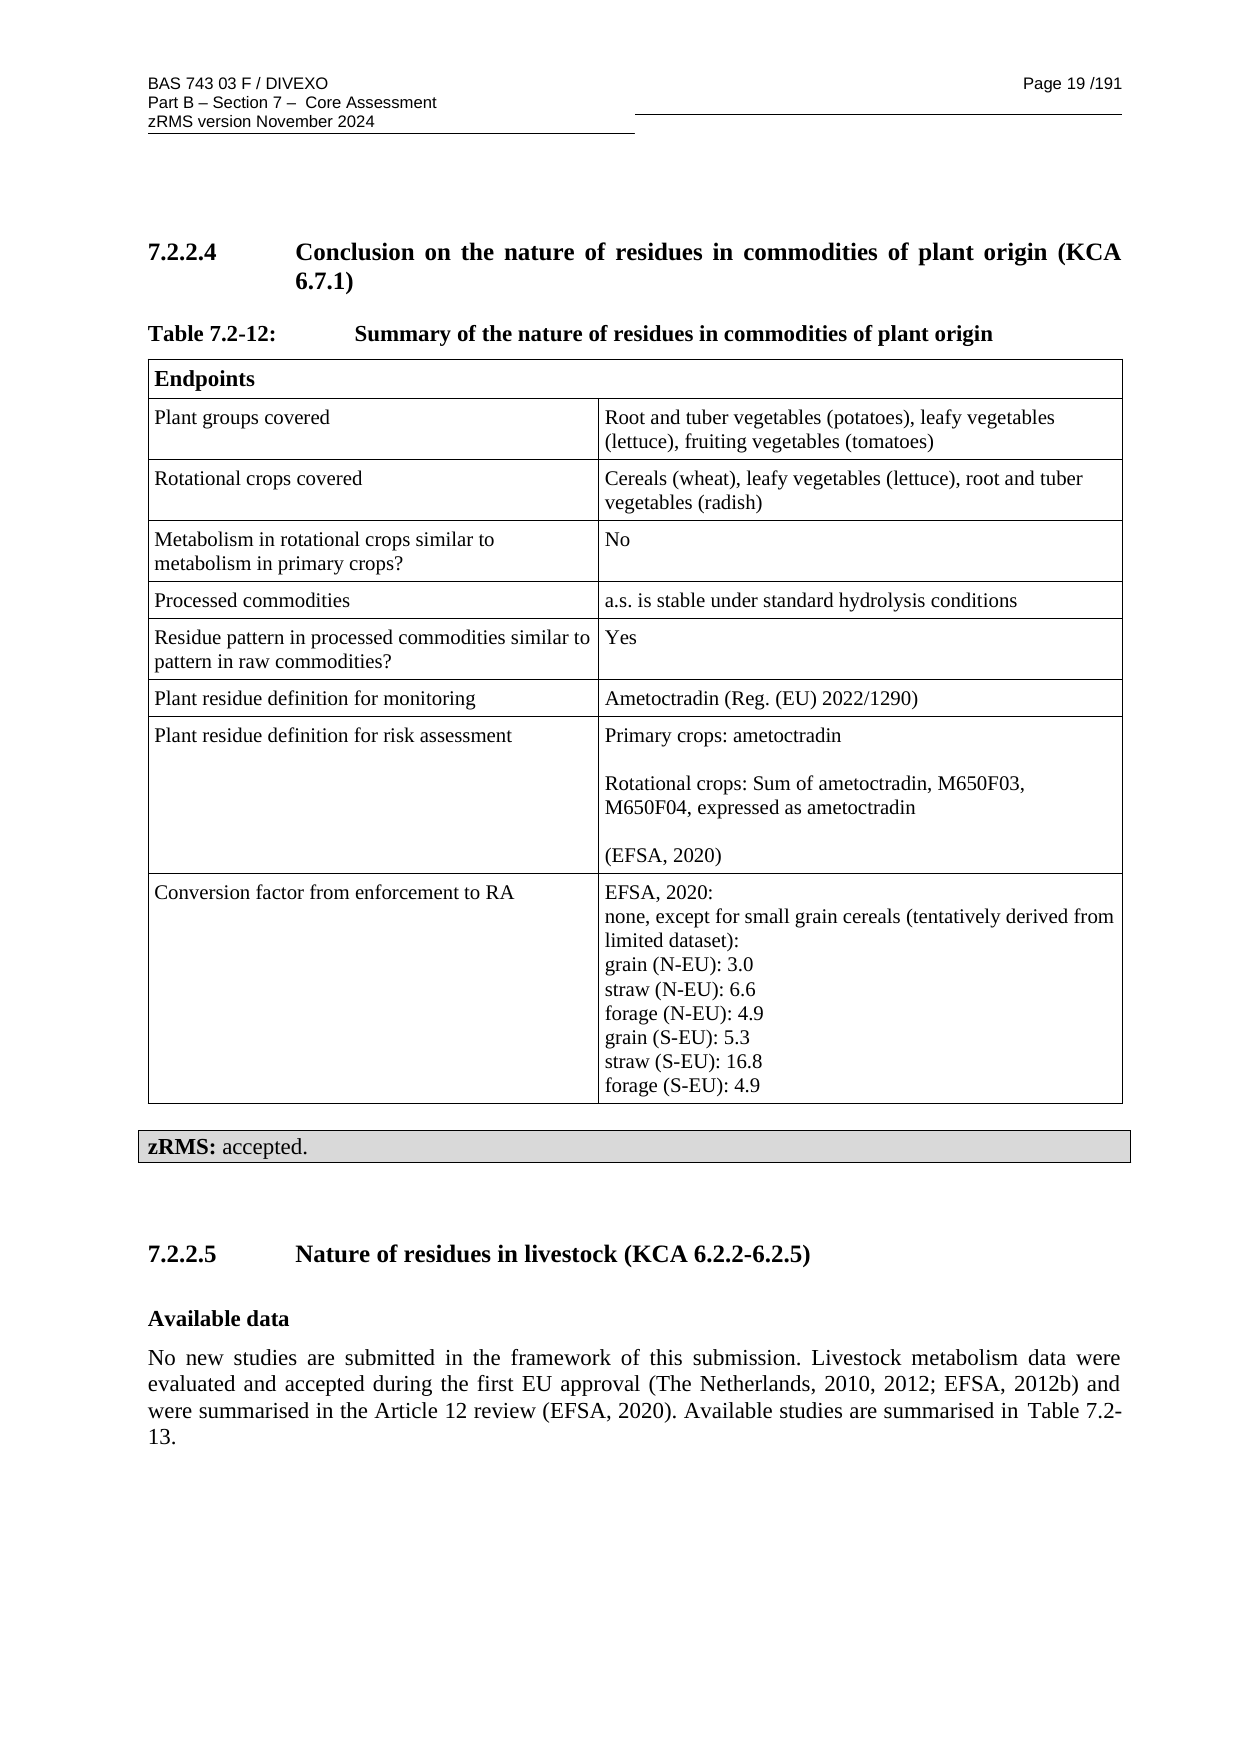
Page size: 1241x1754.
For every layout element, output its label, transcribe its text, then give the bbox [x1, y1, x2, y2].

table_cell No [599, 521, 1122, 581]
text zRMS: accepted. [139, 1131, 1130, 1162]
table_cell Rotational crops covered [149, 460, 598, 520]
table_header Endpoints [149, 360, 1122, 398]
table_cell Plant residue definition for monitoring [149, 680, 598, 716]
table_cell Plant residue definition for risk assessment [149, 717, 598, 873]
table_cell Plant groups covered [149, 399, 598, 459]
table_cell Conversion factor from enforcement to RA [149, 874, 598, 1103]
table_cell Residue pattern in processed commodities similar to pattern in raw commodities? [149, 619, 598, 679]
subtitle Conclusion on the nature of residues in commodities of plant origin (KCA 6.7.1) [148, 237, 1122, 295]
table_cell Metabolism in rotational crops similar to metabolism in primary crops? [149, 521, 598, 581]
text Available data [148, 1305, 1122, 1332]
table_cell Processed commodities [149, 582, 598, 618]
table_cell Root and tuber vegetables (potatoes), leafy vegetables (lettuce), fruiting vegetables (tomatoes) [599, 399, 1122, 459]
table_cell Ametoctradin (Reg. (EU) 2022/1290) [599, 680, 1122, 716]
table_cell a.s. is stable under standard hydrolysis conditions [599, 582, 1122, 618]
subtitle Nature of residues in livestock (KCA 6.2.2-6.2.5) [148, 1239, 1122, 1268]
table_cell EFSA, 2020: none, except for small grain cereals (tentatively derived from limited dataset): grain (N-EU): 3.0 straw (N-EU): 6.6 forage (N-EU): 4.9 grain (S-EU): 5.3 straw (S-EU): 16.8 forage (S-EU): 4.9 [599, 874, 1122, 1103]
text Table -: Summary of the nature of residues in commodities of plant origin [148, 320, 1122, 346]
table_cell Primary crops: ametoctradin Rotational crops: Sum of ametoctradin, M650F03, M650F04, expressed as ametoctradin (EFSA, 2020) [599, 717, 1122, 873]
table_cell Yes [599, 619, 1122, 679]
table_cell Cereals (wheat), leafy vegetables (lettuce), root and tuber vegetables (radish) [599, 460, 1122, 520]
text No new studies are submitted in the framework of this submission. Livestock metabolism data were evaluated and accepted during the first EU approval (The Netherlands, 2010, 2012; EFSA, 2012b) and were summarised in the Article 12 review (EFSA, 2020). Available studies are summarised in Table 7.2-7. [148, 1344, 1122, 1449]
